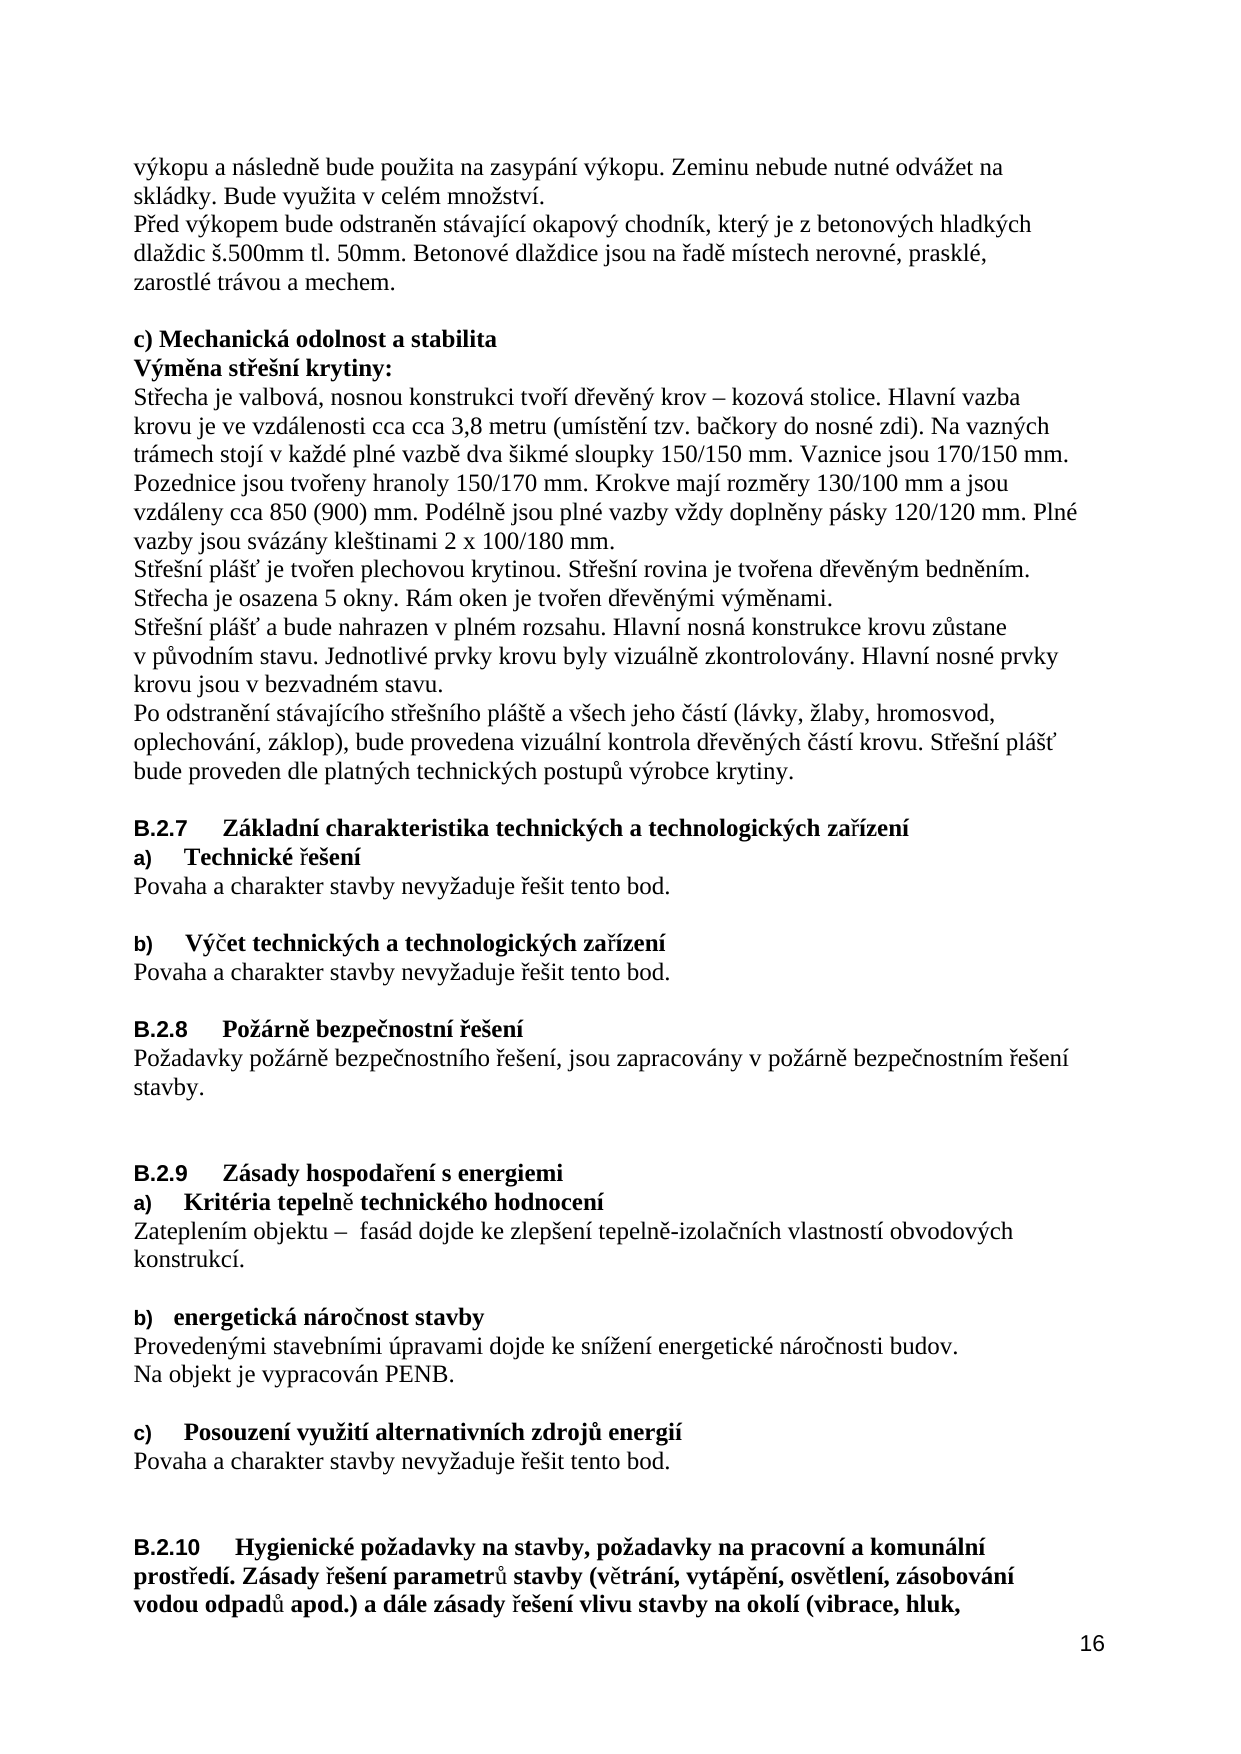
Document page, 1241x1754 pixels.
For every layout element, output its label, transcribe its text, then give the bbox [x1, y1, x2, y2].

text Požadavky požárně bezpečnostního řešení, jsou zapracovány v požárně bezpečnostním řešení stavby. [133, 1043, 1070, 1101]
text Provedenými stavebními úpravami dojde ke snížení energetické náročnosti budov. [133, 1331, 1057, 1359]
text Povaha a charakter stavby nevyžaduje řešit tento bod. [133, 871, 1105, 899]
text Střešní plášť a bude nahrazen v plném rozsahu. Hlavní nosná konstrukce krovu zůstane v původním stavu. Jednotlivé prvky krovu byly vizuálně zkontrolovány. Hlavní nosné prvky krovu jsou v bezvadném stavu. [133, 612, 1083, 698]
subtitle Základní charakteristika technických a technologických zařízení [133, 813, 1105, 842]
text Povaha a charakter stavby nevyžaduje řešit tento bod. [133, 957, 1105, 986]
subtitle Výčet technických a technologických zařízení [133, 928, 1105, 957]
subtitle energetická náročnost stavby [133, 1302, 1105, 1331]
text Střešní plášť je tvořen plechovou krytinou. Střešní rovina je tvořena dřevěným bedněním. Střecha je osazena 5 okny. Rám oken je tvořen dřevěnými výměnami. [133, 554, 1083, 612]
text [133, 152, 1081, 209]
subtitle c) Mechanická odolnost a stabilita [133, 324, 1105, 353]
subtitle Požárně bezpečnostní řešení [133, 1014, 1105, 1043]
text Povaha a charakter stavby nevyžaduje řešit tento bod. [133, 1446, 1105, 1474]
subtitle Kritéria tepelně technického hodnocení [133, 1187, 1105, 1216]
subtitle Posouzení využití alternativních zdrojů energií [133, 1417, 1105, 1446]
text Zateplením objektu – fasád dojde ke zlepšení tepelně-izolačních vlastností obvodových konstrukcí. [133, 1216, 1057, 1273]
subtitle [133, 1532, 1055, 1618]
text Na objekt je vypracován PENB. [133, 1359, 1057, 1388]
text Výměna střešní krytiny: [133, 353, 1083, 382]
text Po odstranění stávajícího střešního pláště a všech jeho částí (lávky, žlaby, hromosvod, oplechování, záklop), bude provedena vizuální kontrola dřevěných částí krovu. Střešní plášť bude proveden dle platných technických postupů výrobce krytiny. [133, 698, 1083, 784]
subtitle Technické řešení [133, 842, 1105, 871]
text Před výkopem bude odstraněn stávající okapový chodník, který je z betonových hladkých dlaždic š.500mm tl. 50mm. Betonové dlaždice jsou na řadě místech nerovné, prasklé, zarostlé trávou a mechem. [133, 209, 1044, 296]
text Střecha je valbová, nosnou konstrukci tvoří dřevěný krov – kozová stolice. Hlavní vazba krovu je ve vzdálenosti cca cca 3,8 metru (umístění tzv. bačkory do nosné zdi). Na vazných trámech stojí v každé plné vazbě dva šikmé sloupky 150/150 mm. Vaznice jsou 170/150 mm. Pozednice jsou tvořeny hranoly 150/170 mm. Krokve mají rozměry 130/100 mm a jsou vzdáleny cca 850 (900) mm. Podélně jsou plné vazby vždy doplněny pásky 120/120 mm. Plné vazby jsou svázány kleštinami 2 x 100/180 mm. [133, 382, 1083, 554]
subtitle Zásady hospodaření s energiemi [133, 1158, 1105, 1187]
